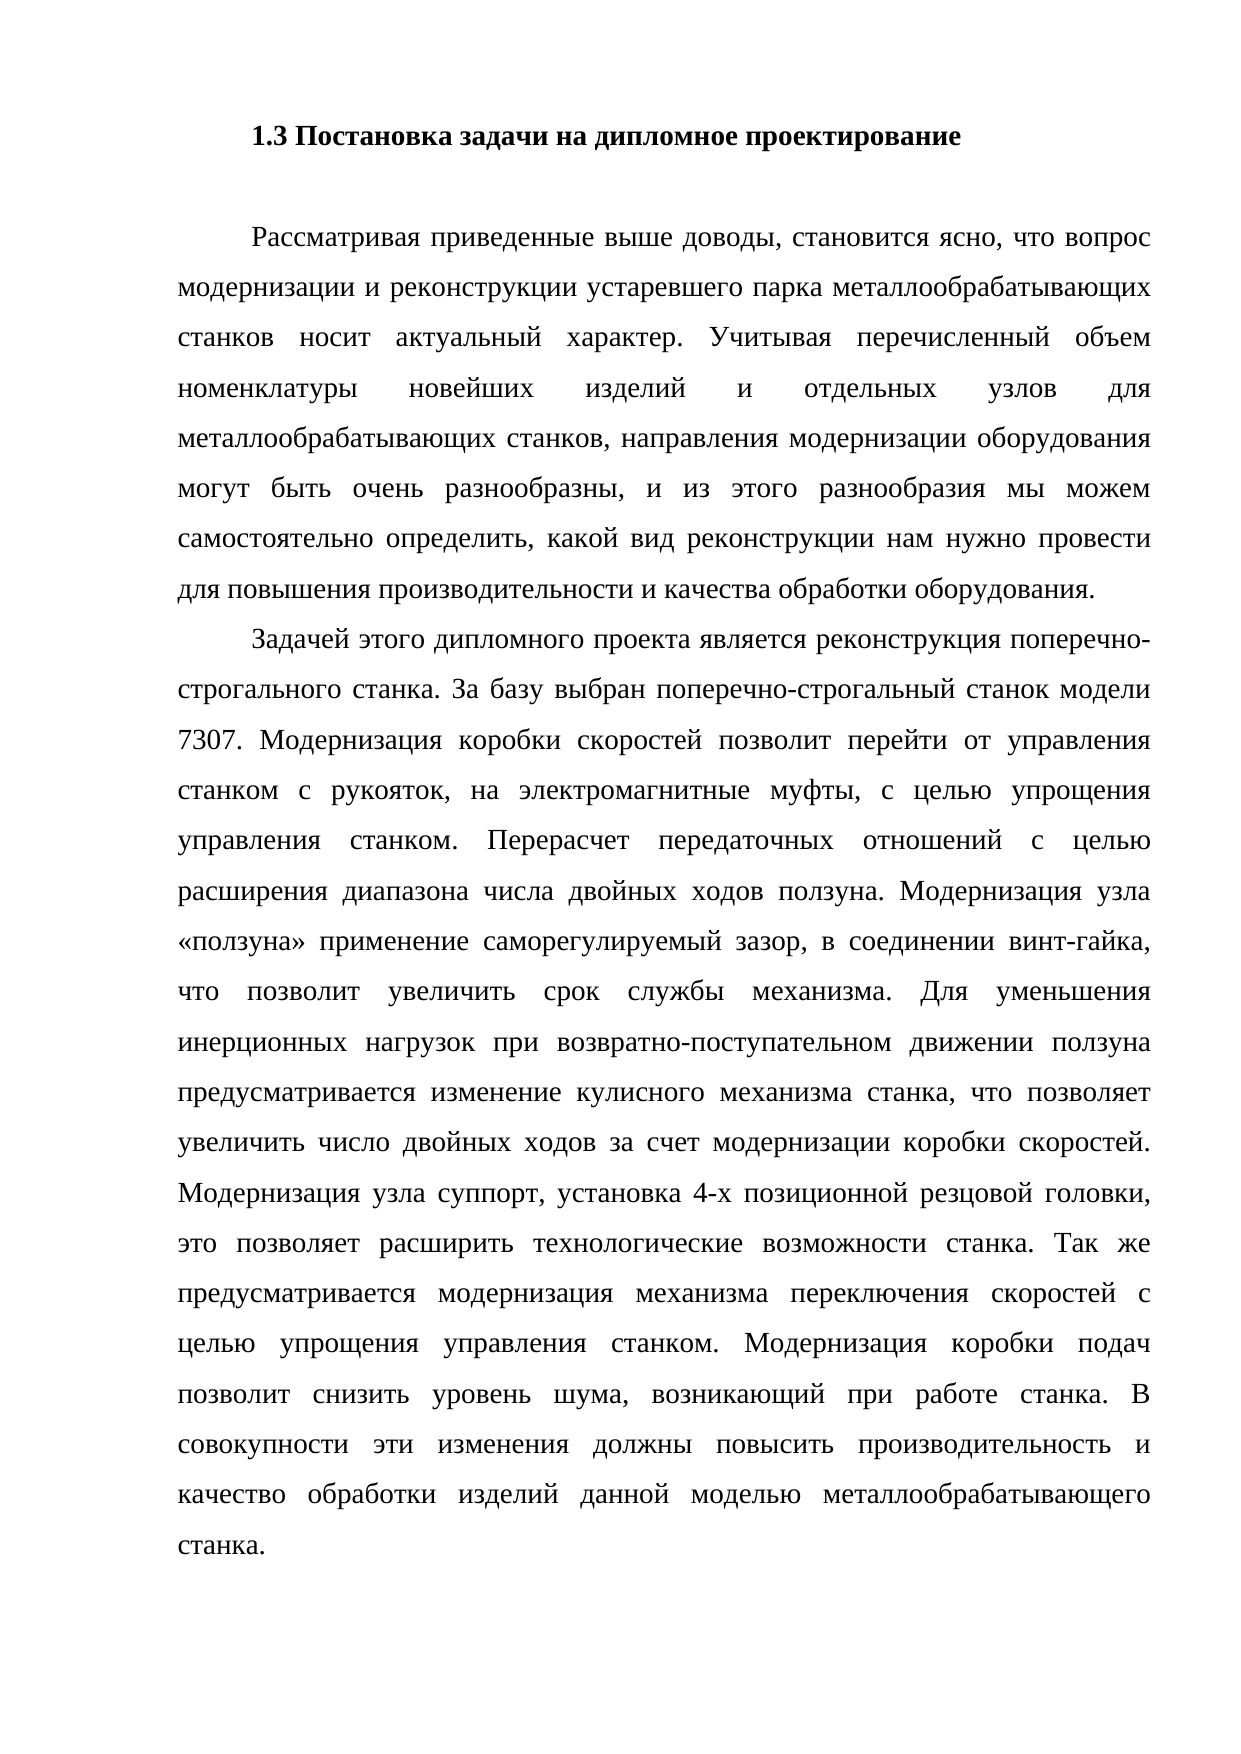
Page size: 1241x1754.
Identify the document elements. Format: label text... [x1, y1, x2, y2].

text Рассматривая приведенные выше доводы, становится ясно, что вопрос модернизации и реконструкции устаревшего парка металлообрабатывающих станков носит актуальный характер. Учитывая перечисленный объем номенклатуры новейших изделий и отдельных узлов для металлообрабатывающих станков, направления модернизации оборудования могут быть очень разнообразны, и из этого разнообразия мы можем самостоятельно определить, какой вид реконструкции нам нужно провести для повышения производительности и качества обработки оборудования. [177, 219, 1152, 604]
text Задачей этого дипломного проекта является реконструкция поперечно-строгального станка. За базу выбран поперечно-строгальный станок модели 7307. Модернизация коробки скоростей позволит перейти от управления станком с рукояток, на электромагнитные муфты, с целью упрощения управления станком. Перерасчет передаточных отношений с целью расширения диапазона числа двойных ходов ползуна. Модернизация узла «ползуна» применение саморегулируемый зазор, в соединении винт-гайка, что позволит увеличить срок службы механизма. Для уменьшения инерционных нагрузок при возвратно-поступательном движении ползуна предусматривается изменение кулисного механизма станка, что позволяет увеличить число двойных ходов за счет модернизации коробки скоростей. Модернизация узла суппорт, установка 4-х позиционной резцовой головки, это позволяет расширить технологические возможности станка. Так же предусматривается модернизация механизма переключения скоростей с целью упрощения управления станком. Модернизация коробки подач позволит снизить уровень шума, возникающий при работе станка. В совокупности эти изменения должны повысить производительность и качество обработки изделий данной моделью металлообрабатывающего станка. [177, 621, 1152, 1560]
text 1.3 Постановка задачи на дипломное проектирование [177, 118, 1152, 152]
